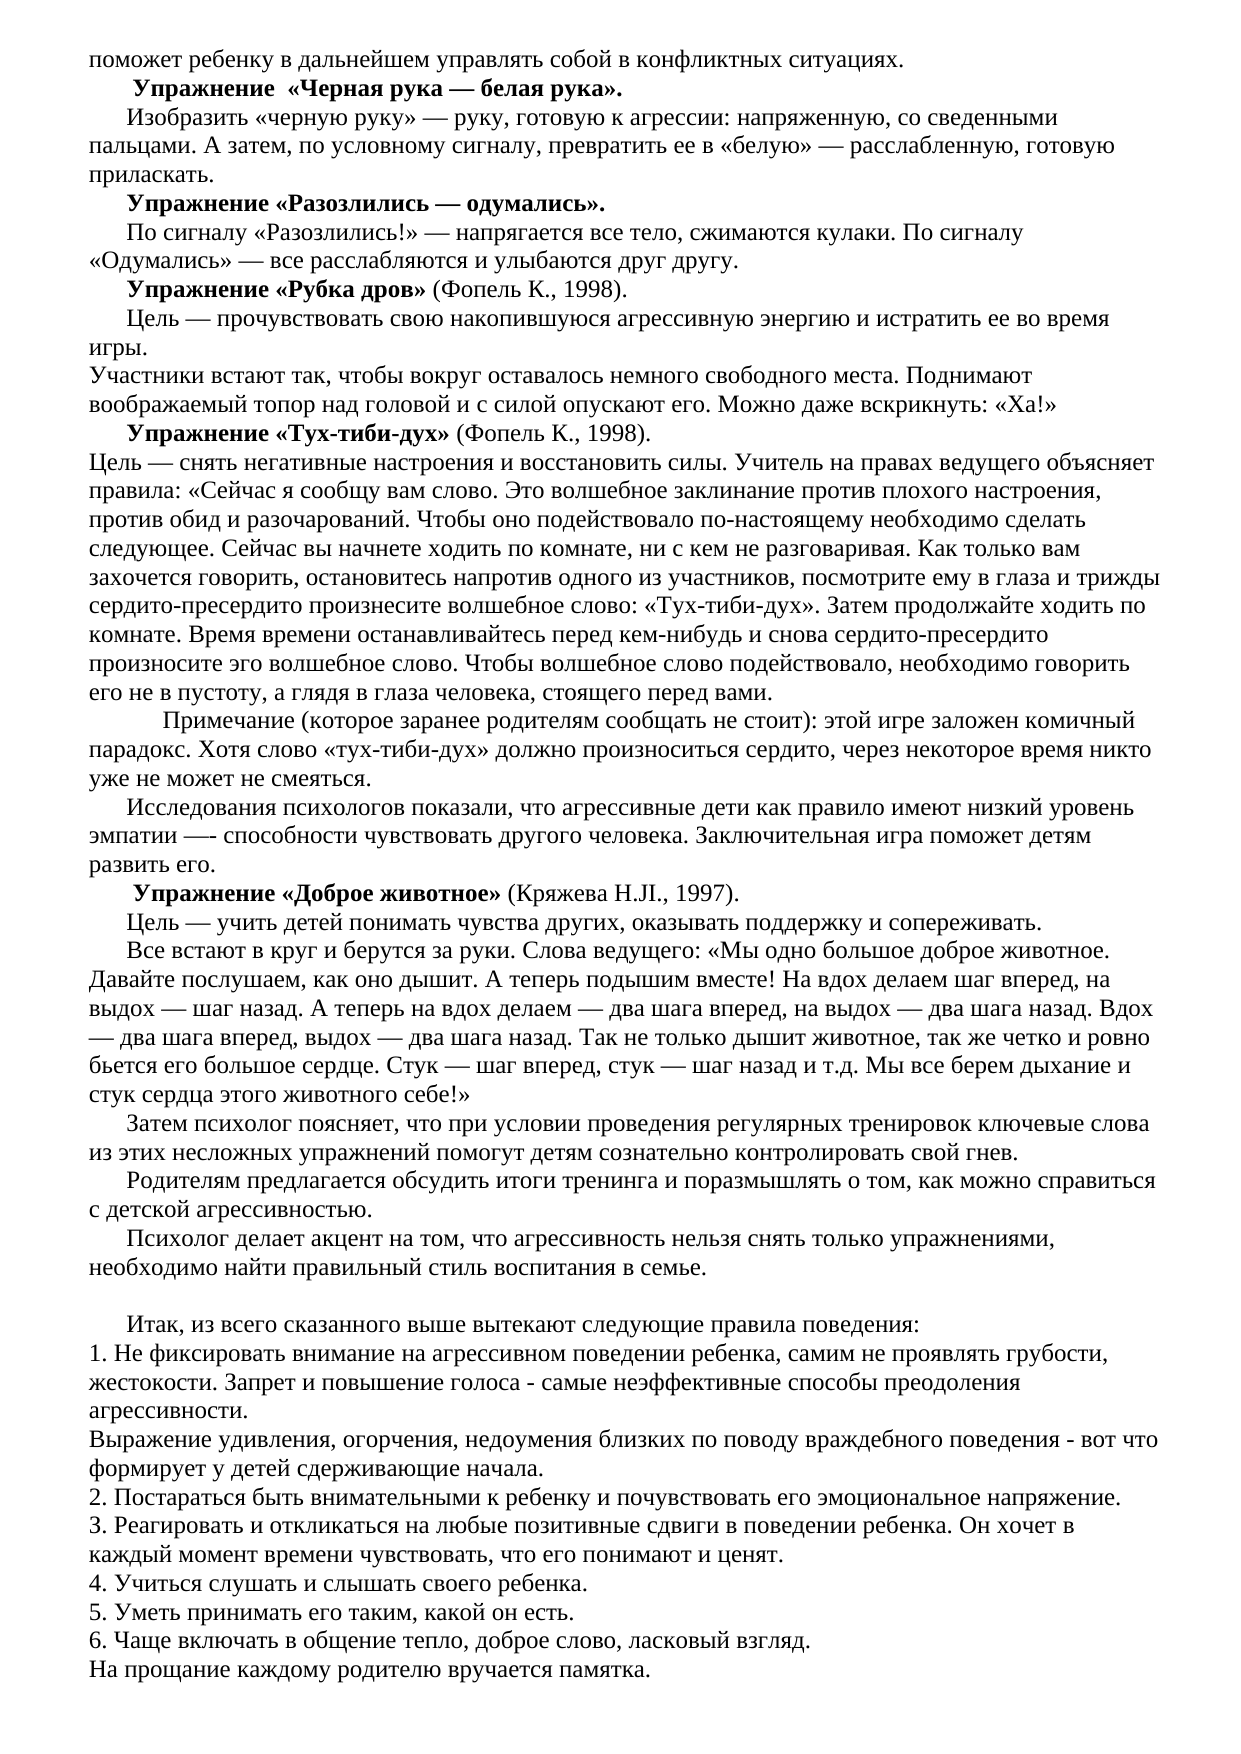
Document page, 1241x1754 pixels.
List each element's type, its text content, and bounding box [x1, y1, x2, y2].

text Упражнение «Разозлились — одумались». [89, 188, 1166, 217]
text Родителям предлагается обсудить итоги тренинга и поразмышлять о том, как можно справиться с детской агрессивностью. [89, 1166, 1166, 1223]
text З. Реагировать и откликаться на любые позитивные сдвиги в поведении ребенка. Он хочет в [89, 1511, 1166, 1539]
text На прощание каждому родителю вручается памятка. [89, 1654, 1166, 1683]
text Упражнение «Черная рука — белая рука». [89, 73, 1166, 102]
text По сигналу «Разозлились!» — напрягается все тело, сжимаются кулаки. По сигналу «Одумались» — все расслабляются и улыбаются друг другу. [89, 217, 1166, 274]
text 2. Постараться быть внимательными к ребенку и почувствовать его эмоциональное напряжение. [89, 1482, 1166, 1511]
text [89, 44, 1166, 73]
text 5. Уметь принимать его таким, какой он есть. [89, 1597, 1166, 1626]
text Психолог делает акцент на том, что агрессивность нельзя снять только упражнениями, необходимо найти правильный стиль воспитания в семье. [89, 1223, 1166, 1281]
text формирует у детей сдерживающие начала. [89, 1453, 1166, 1482]
text Упражнение «Тух-тиби-дух» (Фопель К., 1998). [89, 418, 1166, 447]
text 1. Не фиксировать внимание на агрессивном поведении ребенка, самим не проявлять грубости, [89, 1338, 1166, 1367]
text жестокости. Запрет и повышение голоса - самые неэффективные способы преодоления агрессивности. [89, 1367, 1166, 1424]
text Примечание (которое заранее родителям сообщать не стоит): этой игре заложен комичный парадокс. Хотя слово «тух-тиби-дух» должно произноситься сердито, через некоторое время никто уже не может не смеяться. [89, 706, 1166, 792]
text Цель — прочувствовать свою накопившуюся агрессивную энергию и истратить ее во время игры. [89, 303, 1166, 361]
text 6. Чаще включать в общение тепло, доброе слово, ласковый взгляд. [89, 1626, 1166, 1654]
text Цель — снять негативные настроения и восстановить силы. Учитель на правах ведущего объясняет правила: «Сейчас я сообщу вам слово. Это волшебное заклинание против плохого настроения, против обид и разочарований. Чтобы оно подействовало по-настоящему необходимо сделать следующее. Сейчас вы начнете ходить по комнате, ни с кем не разговаривая. Как только вам захочется говорить, остановитесь напротив одного из участников, посмотрите ему в глаза и трижды сердито-пресердито произнесите волшебное слово: «Тух-тиби-дух». Затем продолжайте ходить по комнате. Время времени останавливайтесь перед кем-нибудь и снова сердито-пресердито произносите эго волшебное слово. Чтобы волшебное слово подействовало, необходимо говорить его не в пустоту, а глядя в глаза человека, стоящего перед вами. [89, 447, 1166, 706]
text Цель — учить детей понимать чувства других, оказывать поддержку и сопереживать. [89, 907, 1166, 936]
text 4. Учиться слушать и слышать своего ребенка. [89, 1568, 1166, 1597]
text Итак, из всего сказанного выше вытекают следующие правила поведения: [89, 1309, 1166, 1338]
text Выражение удивления, огорчения, недоумения близких по поводу враждебного поведения - вот что [89, 1424, 1166, 1453]
text Упражнение «Доброе животное» (Кряжева H.JI., 1997). [89, 878, 1166, 907]
text Все встают в круг и берутся за руки. Слова ведущего: «Мы одно большое доброе животное. Давайте послушаем, как оно дышит. А теперь подышим вместе! На вдох делаем шаг вперед, на выдох — шаг назад. А теперь на вдох делаем — два шага вперед, на выдох — два шага назад. Вдох — два шага вперед, выдох — два шага назад. Так не только дышит животное, так же четко и ровно бьется его большое сердце. Стук — шаг вперед, стук — шаг назад и т.д. Мы все берем дыхание и стук сердца этого животного себе!» [89, 936, 1166, 1108]
text Исследования психологов показали, что агрессивные дети как правило имеют низкий уровень эмпатии —- способности чувствовать другого человека. Заключительная игра поможет детям развить его. [89, 792, 1166, 878]
text Упражнение «Рубка дров» (Фопель К., 1998). [89, 274, 1166, 303]
text каждый момент времени чувствовать, что его понимают и ценят. [89, 1539, 1166, 1568]
text Участники встают так, чтобы вокруг оставалось немного свободного места. Поднимают воображаемый топор над головой и с силой опускают его. Можно даже вскрикнуть: «Ха!» [89, 361, 1166, 418]
text Затем психолог поясняет, что при условии проведения регулярных тренировок ключевые слова из этих несложных упражнений помогут детям сознательно контролировать свой гнев. [89, 1108, 1166, 1166]
text Изобразить «черную руку» — руку, готовую к агрессии: напряженную, со сведенными пальцами. А затем, по условному сигналу, превратить ее в «белую» — расслабленную, готовую приласкать. [89, 102, 1166, 188]
